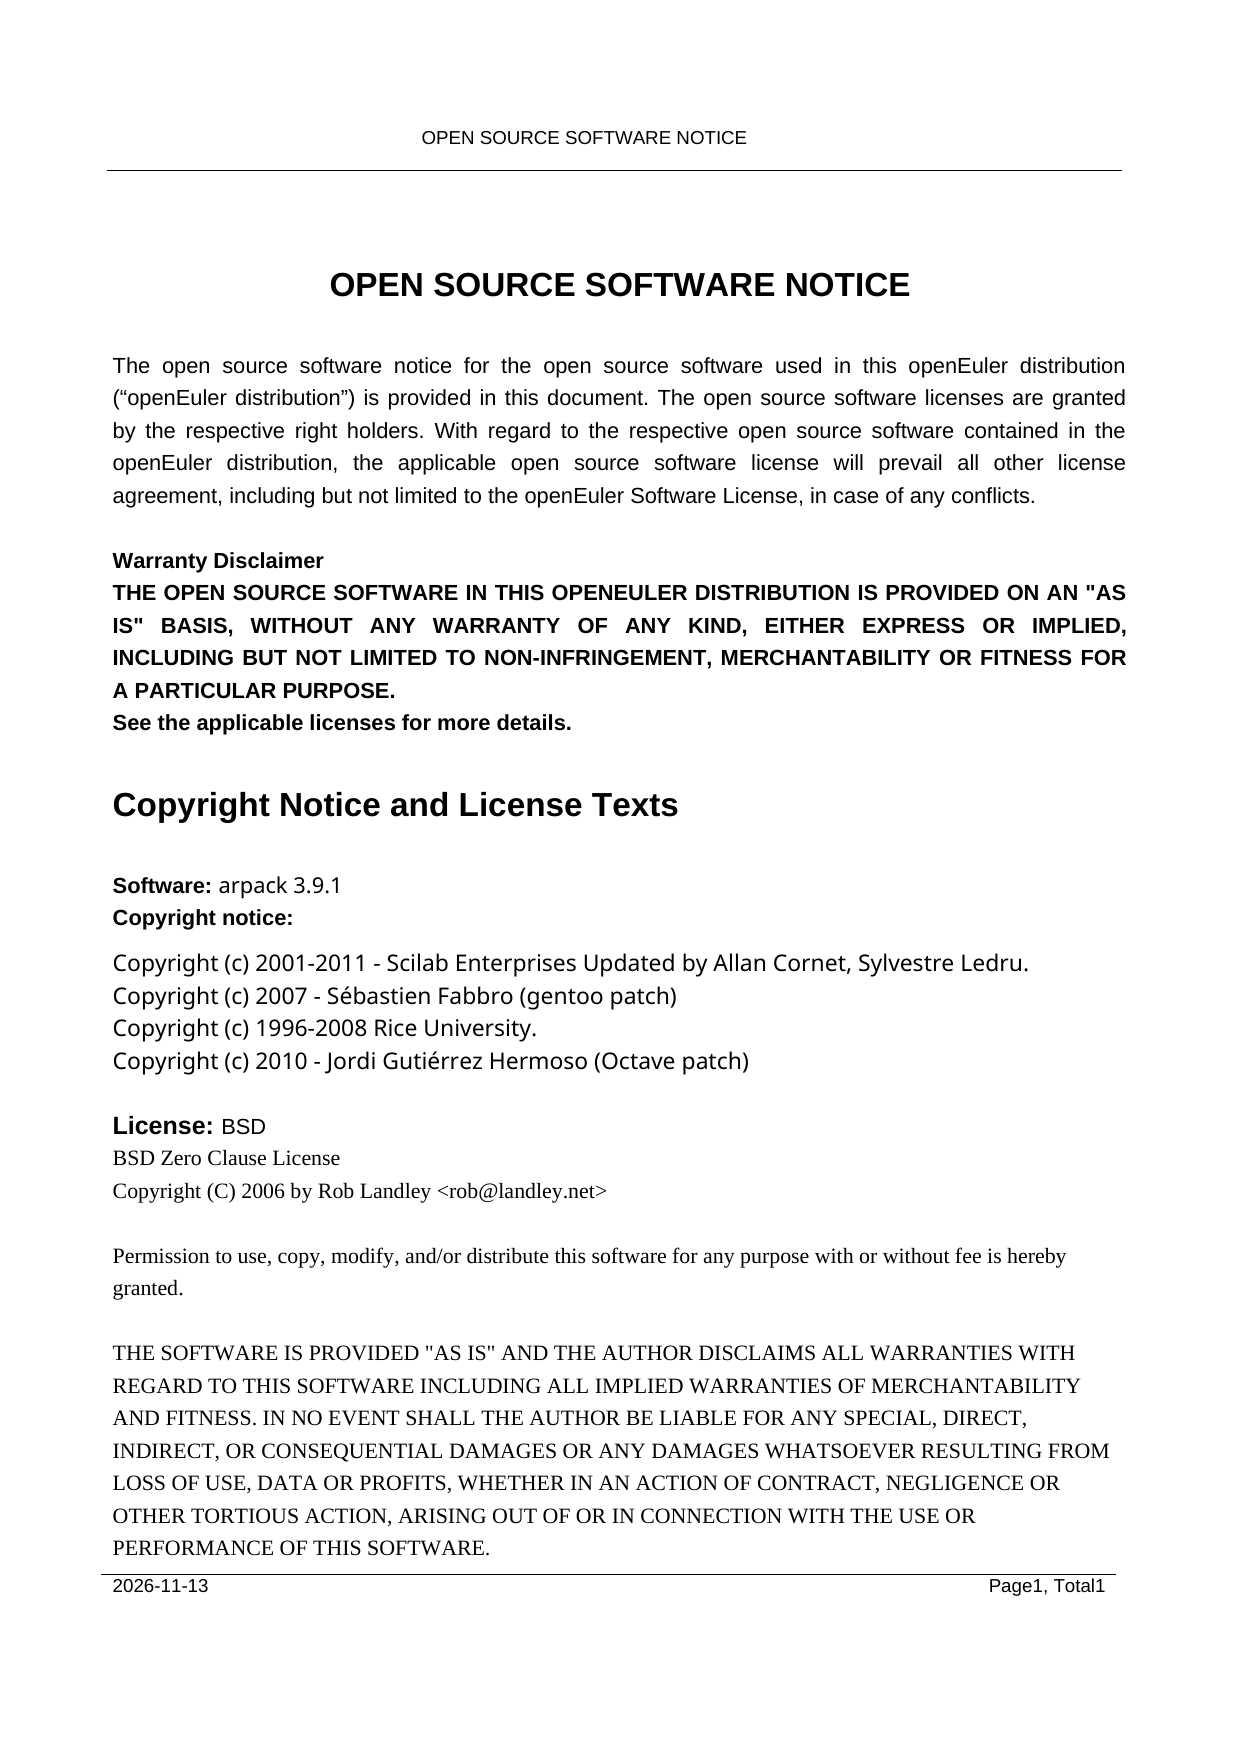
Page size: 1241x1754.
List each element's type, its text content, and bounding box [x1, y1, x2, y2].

text Copyright notice: [112, 901, 1128, 934]
text The open source software notice for the open source software used in this openEuler distribution (“openEuler distribution”) is provided in this document. The open source software licenses are granted by the respective right holders. With regard to the respective open source software contained in the openEuler distribution, the applicable open source software license will prevail all other license agreement, including but not limited to the openEuler Software License, in case of any conflicts. [112, 349, 1128, 511]
text Copyright (c) 2001-2011 - Scilab Enterprises Updated by Allan Cornet, Sylvestre Ledru. Copyright (c) 2007 - Sébastien Fabbro (gentoo patch) Copyright (c) 1996-2008 Rice University. Copyright (c) 2010 - Jordi Gutiérrez Hermoso (Octave patch) [112, 947, 1128, 1109]
title Software: arpack 3.9.1 [112, 869, 1128, 901]
text Copyright Notice and License Texts [112, 771, 1128, 836]
text OPEN SOURCE SOFTWARE NOTICE [112, 251, 1128, 316]
text BSD Zero Clause License Copyright (C) 2006 by Rob Landley <rob@landley.net> Permission to use, copy, modify, and/or distribute this software for any purpose with or without fee is hereby granted. THE SOFTWARE IS PROVIDED "AS IS" AND THE AUTHOR DISCLAIMS ALL WARRANTIES WITH REGARD TO THIS SOFTWARE INCLUDING ALL IMPLIED WARRANTIES OF MERCHANTABILITY AND FITNESS. IN NO EVENT SHALL THE AUTHOR BE LIABLE FOR ANY SPECIAL, DIRECT, INDIRECT, OR CONSEQUENTIAL DAMAGES OR ANY DAMAGES WHATSOEVER RESULTING FROM LOSS OF USE, DATA OR PROFITS, WHETHER IN AN ACTION OF CONTRACT, NEGLIGENCE OR OTHER TORTIOUS ACTION, ARISING OUT OF OR IN CONNECTION WITH THE USE OR PERFORMANCE OF THIS SOFTWARE. [112, 1142, 1128, 1564]
text License: BSD [112, 1109, 1128, 1142]
text Warranty Disclaimer [112, 544, 1128, 576]
text THE OPEN SOURCE SOFTWARE IN THIS OPENEULER DISTRIBUTION IS PROVIDED ON AN "AS IS" BASIS, WITHOUT ANY WARRANTY OF ANY KIND, EITHER EXPRESS OR IMPLIED, INCLUDING BUT NOT LIMITED TO NON-INFRINGEMENT, MERCHANTABILITY OR FITNESS FOR A PARTICULAR PURPOSE. See the applicable licenses for more details. [112, 576, 1128, 739]
